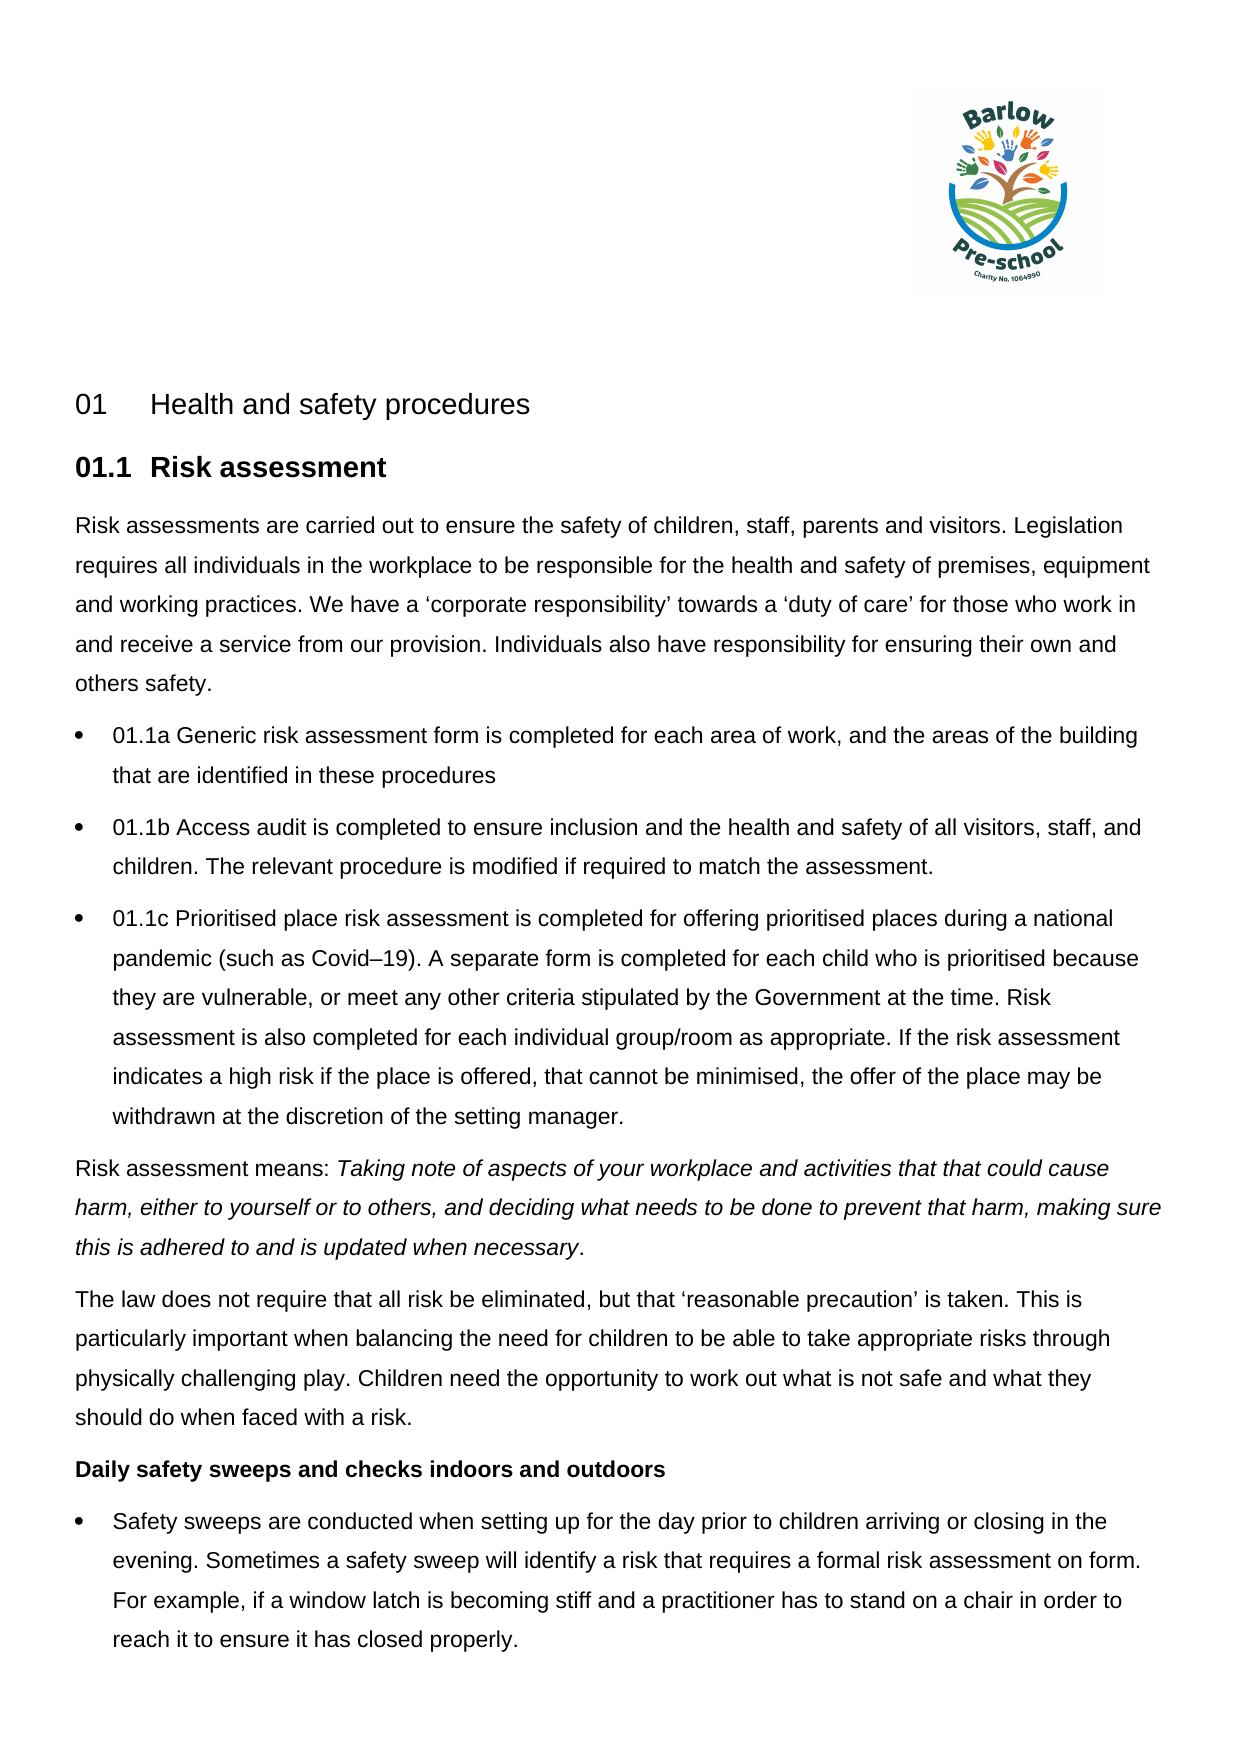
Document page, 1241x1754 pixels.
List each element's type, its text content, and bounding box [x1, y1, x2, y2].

list 01.1c Prioritised place risk assessment is completed for offering prioritised places during a national pandemic (such as Covid–19). A separate form is completed for each child who is prioritised because they are vulnerable, or meet any other criteria stipulated by the Government at the time. Risk assessment is also completed for each individual group/room as appropriate. If the risk assessment indicates a high risk if the place is offered, that cannot be minimised, the offer of the place may be withdrawn at the discretion of the setting manager. [75, 905, 1165, 1129]
picture [912, 87, 1104, 297]
text Risk assessment means: Taking note of aspects of your workplace and activities that that could cause harm, either to yourself or to others, and deciding what needs to be done to prevent that harm, making sure this is adhered to and is updated when necessary. [75, 1154, 1165, 1260]
text 01 Health and safety procedures [75, 387, 1165, 420]
text The law does not require that all risk be eliminated, but that ‘reasonable precaution’ is taken. This is particularly important when balancing the need for children to be able to take appropriate risks through physically challenging play. Children need the opportunity to work out what is not safe and what they should do when faced with a risk. [75, 1286, 1165, 1430]
list 01.1b Access audit is completed to ensure inclusion and the health and safety of all visitors, staff, and children. The relevant procedure is modified if required to match the assessment. [75, 814, 1165, 879]
list Safety sweeps are conducted when setting up for the day prior to children arriving or closing in the evening. Sometimes a safety sweep will identify a risk that requires a formal risk assessment on form. For example, if a window latch is becoming stiff and a practitioner has to stand on a chair in order to reach it to ensure it has closed properly. [75, 1508, 1165, 1653]
text Risk assessments are carried out to ensure the safety of children, staff, parents and visitors. Legislation requires all individuals in the workplace to be responsible for the health and safety of premises, equipment and working practices. We have a ‘corporate responsibility’ towards a ‘duty of care’ for those who work in and receive a service from our provision. Individuals also have responsibility for ensuring their own and others safety. [75, 512, 1165, 697]
text Daily safety sweeps and checks indoors and outdoors [75, 1456, 1165, 1482]
list 01.1a Generic risk assessment form is completed for each area of work, and the areas of the building that are identified in these procedures [75, 722, 1165, 788]
text 01.1 Risk assessment [75, 449, 1165, 483]
